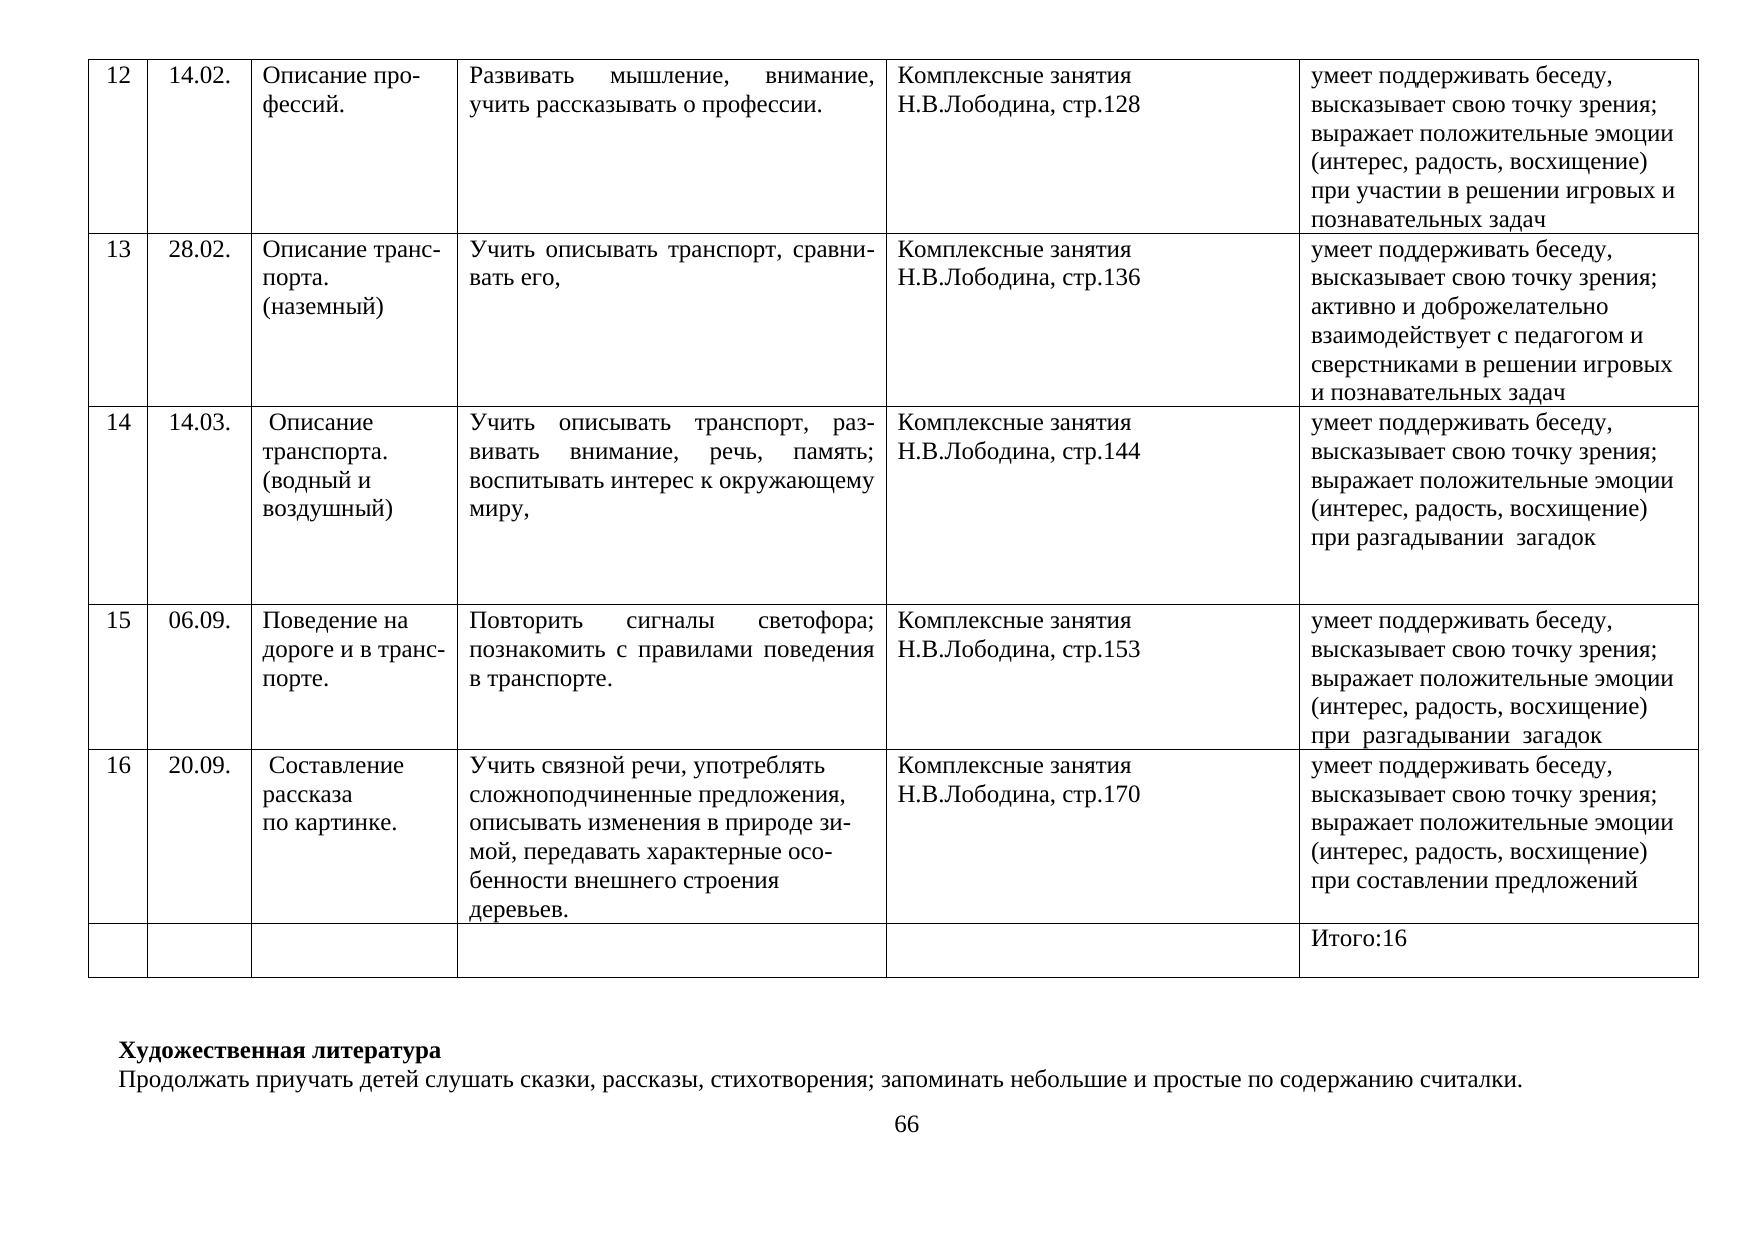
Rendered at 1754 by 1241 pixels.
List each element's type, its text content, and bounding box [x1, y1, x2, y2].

table_cell Описание транспорта. (водный и воздушный) [252, 407, 457, 604]
table_cell 14 [89, 407, 147, 604]
table_cell [148, 924, 251, 977]
table_cell Комплексные занятия Н.В.Лободина, стр.128 [887, 60, 1299, 233]
text Художественная литература [118, 1036, 1695, 1064]
table_cell 12 [89, 60, 147, 233]
table_cell [252, 924, 457, 977]
table_cell 13 [89, 234, 147, 406]
table_cell 15 [89, 605, 147, 749]
table_cell 16 [89, 750, 147, 922]
table_cell умеет поддерживать беседу, высказывает свою точку зрения; выражает положительные эмоции (интерес, радость, восхищение) при разгадывании загадок [1300, 605, 1698, 749]
table_cell [89, 924, 147, 977]
table_cell 14.02. [148, 60, 251, 233]
table_cell [887, 924, 1299, 977]
table_cell Комплексные занятия Н.В.Лободина, стр.144 [887, 407, 1299, 604]
table_cell 28.02. [148, 234, 251, 406]
table_cell Комплексные занятия Н.В.Лободина, стр.170 [887, 750, 1299, 922]
table_cell 20.09. [148, 750, 251, 922]
table_cell [458, 924, 886, 977]
table_cell умеет поддерживать беседу, высказывает свою точку зрения; выражает положительные эмоции (интерес, радость, восхищение) при участии в решении игровых и познавательных задач [1300, 60, 1698, 233]
table_cell Описание транспорта. (наземный) [252, 234, 457, 406]
table_cell Учить описывать транспорт, развивать внимание, речь, память; воспитывать интерес к окружающему миру, [458, 407, 886, 604]
table_cell Повторить сигналы светофора; познакомить с правилами поведения в транспорте. [458, 605, 886, 749]
table_cell умеет поддерживать беседу, высказывает свою точку зрения; выражает положительные эмоции (интерес, радость, восхищение) при составлении предложений [1300, 750, 1698, 922]
table_cell Комплексные занятия Н.В.Лободина, стр.136 [887, 234, 1299, 406]
table_cell умеет поддерживать беседу, высказывает свою точку зрения; активно и доброжелательно взаимодействует с педагогом и сверстниками в решении игровых и познавательных задач [1300, 234, 1698, 406]
table_cell 06.09. [148, 605, 251, 749]
table_cell Комплексные занятия Н.В.Лободина, стр.153 [887, 605, 1299, 749]
table_cell Учить описывать транспорт, сравнивать его, [458, 234, 886, 406]
table_cell 14.03. [148, 407, 251, 604]
table_cell Составление рассказа по картинке. [252, 750, 457, 922]
table_cell Описание профессий. [252, 60, 457, 233]
table_cell Итого:16 [1300, 924, 1698, 977]
table_cell Развивать мышление, внимание, учить рассказывать о профессии. [458, 60, 886, 233]
text Продолжать приучать детей слушать сказки, рассказы, стихотворения; запоминать небольшие и простые по содержанию считалки. [118, 1064, 1695, 1093]
table_cell Поведение на дороге и в транспорте. [252, 605, 457, 749]
table_cell Учить связной речи, употреблять сложноподчиненные предложения, описывать изменения в природе зимой, передавать характерные особенности внешнего строения деревьев. [458, 750, 886, 922]
table_cell умеет поддерживать беседу, высказывает свою точку зрения; выражает положительные эмоции (интерес, радость, восхищение) при разгадывании загадок [1300, 407, 1698, 604]
